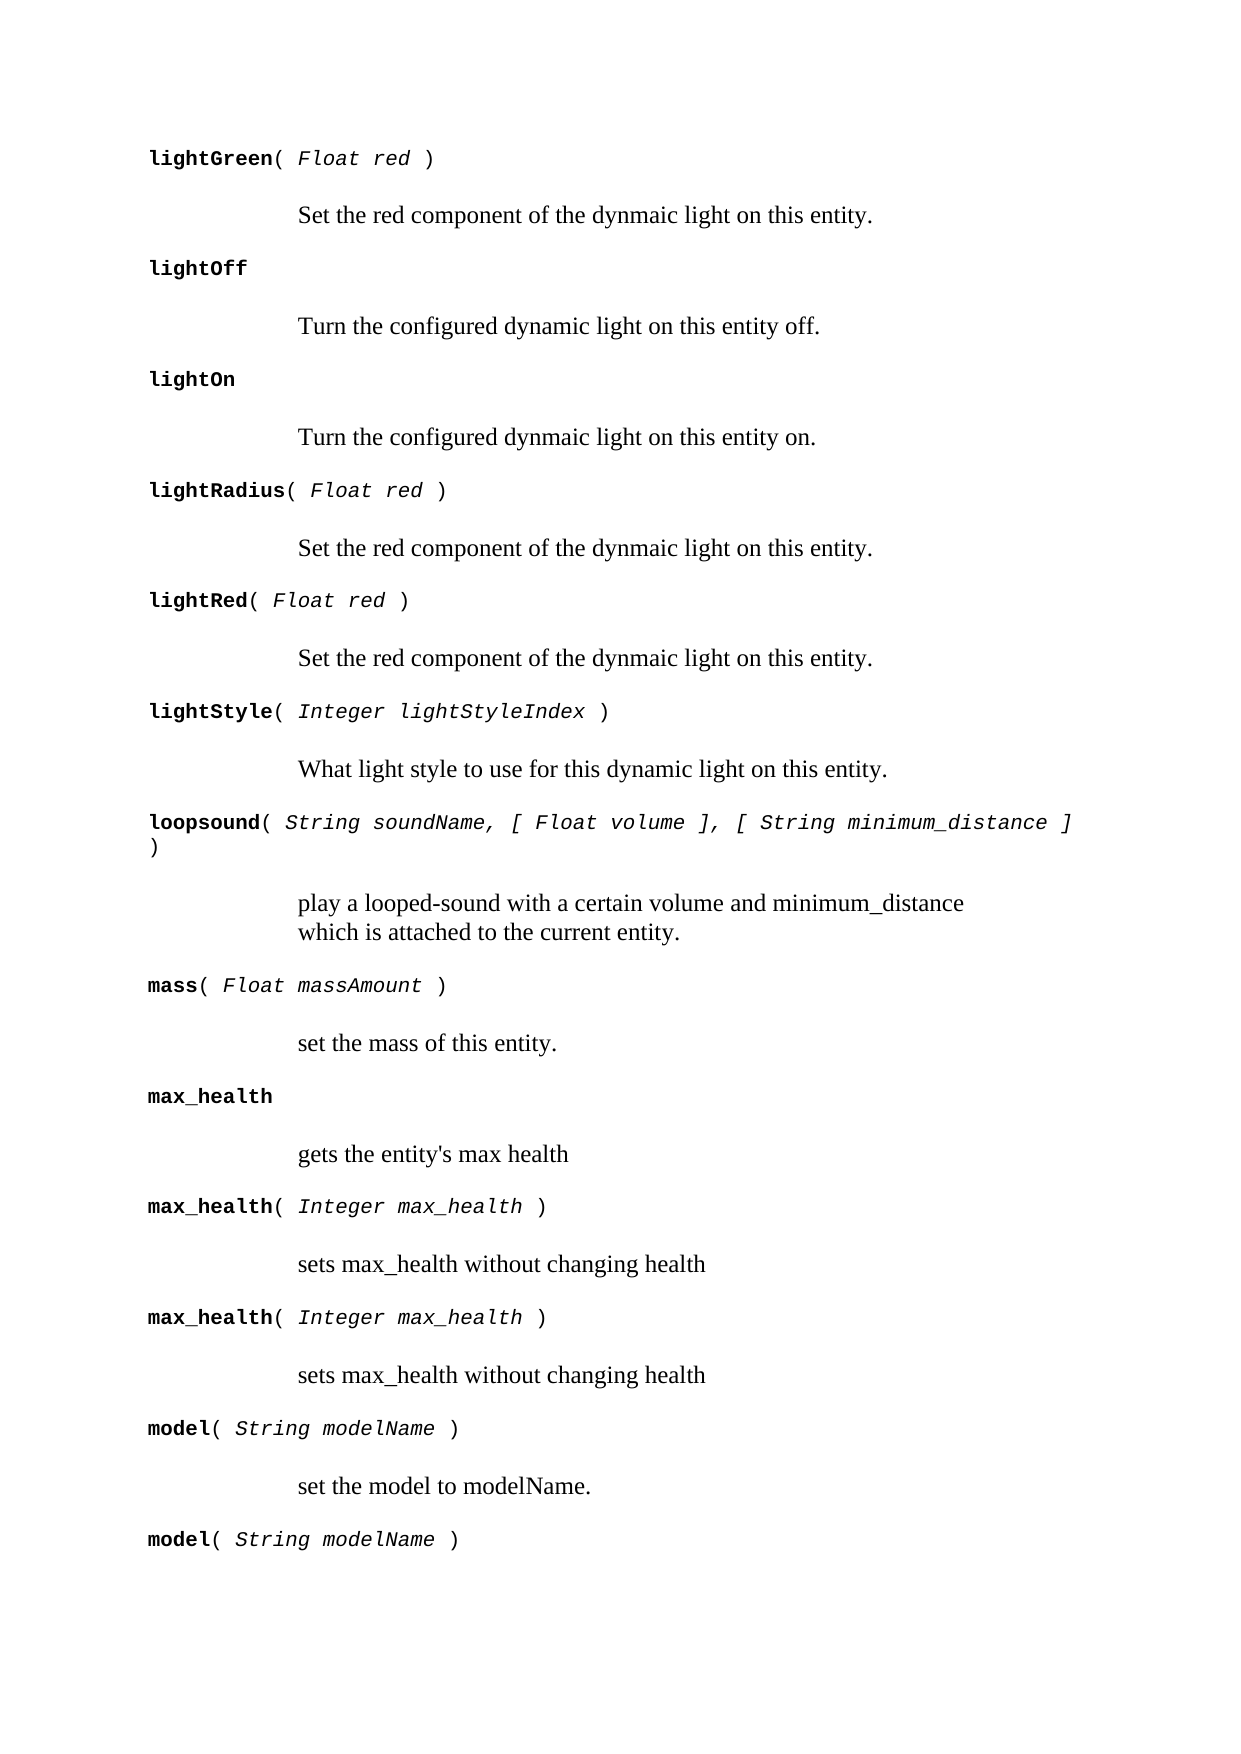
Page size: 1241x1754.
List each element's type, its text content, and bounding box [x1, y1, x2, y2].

text What light style to use for this dynamic light on this entity. [298, 754, 1093, 783]
text model( String modelName ) [148, 1529, 1093, 1552]
text lightOff [148, 258, 1093, 282]
text lightOn [148, 369, 1093, 393]
text max_health [148, 1086, 1093, 1109]
text Turn the configured dynamic light on this entity off. [298, 311, 1093, 340]
text play a looped-sound with a certain volume and minimum_distance which is attached to the current entity. [298, 888, 1093, 946]
text set the model to modelName. [298, 1471, 1093, 1499]
text gets the entity's max health [298, 1139, 1093, 1167]
text lightRadius( Float red ) [148, 480, 1093, 503]
text sets max_health without changing health [298, 1249, 1093, 1278]
text max_health( Integer max_health ) [148, 1307, 1093, 1331]
text mass( Float massAmount ) [148, 975, 1093, 999]
text loopsound( String soundName, [ Float volume ], [ String minimum_distance ] ) [148, 812, 1093, 859]
text Set the red component of the dynmaic light on this entity. [298, 533, 1093, 561]
text lightGreen( Float red ) [148, 148, 1093, 171]
text lightStyle( Integer lightStyleIndex ) [148, 701, 1093, 725]
text Turn the configured dynmaic light on this entity on. [298, 422, 1093, 451]
text sets max_health without changing health [298, 1360, 1093, 1389]
text Set the red component of the dynmaic light on this entity. [298, 643, 1093, 672]
text lightRed( Float red ) [148, 591, 1093, 614]
text model( String modelName ) [148, 1418, 1093, 1442]
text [298, 200, 1093, 229]
text set the mass of this entity. [298, 1028, 1093, 1057]
text max_health( Integer max_health ) [148, 1197, 1093, 1220]
